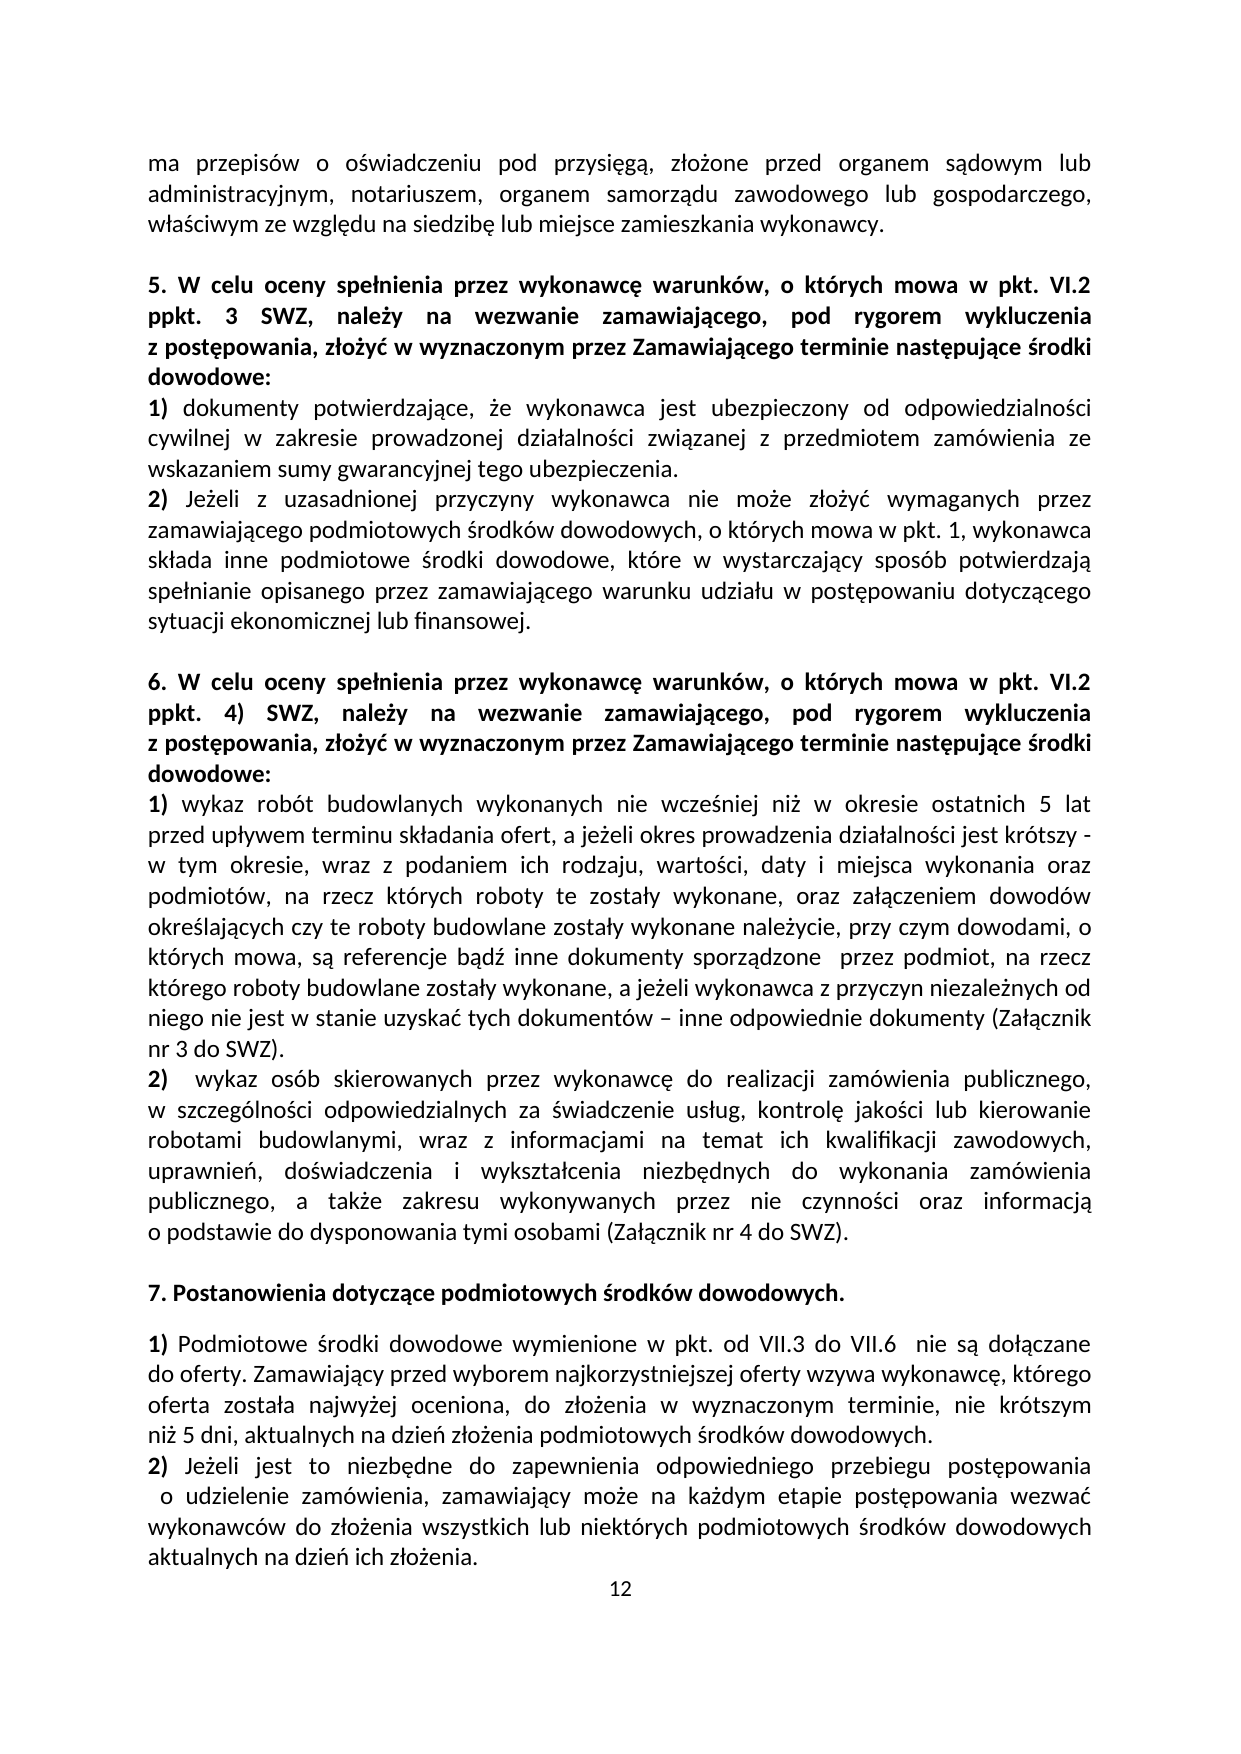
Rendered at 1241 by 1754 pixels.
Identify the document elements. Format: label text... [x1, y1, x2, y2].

text 1) wykaz robót budowlanych wykonanych nie wcześniej niż w okresie ostatnich 5 lat przed upływem terminu składania ofert, a jeżeli okres prowadzenia działalności jest krótszy - w tym okresie, wraz z podaniem ich rodzaju, wartości, daty i miejsca wykonania oraz podmiotów, na rzecz których roboty te zostały wykonane, oraz załączeniem dowodów określających czy te roboty budowlane zostały wykonane należycie, przy czym dowodami, o których mowa, są referencje bądź inne dokumenty sporządzone przez podmiot, na rzecz którego roboty budowlane zostały wykonane, a jeżeli wykonawca z przyczyn niezależnych od niego nie jest w stanie uzyskać tych dokumentów – inne odpowiednie dokumenty (Załącznik nr 3 do SWZ). [148, 788, 1093, 1063]
text 2) Jeżeli jest to niezbędne do zapewnienia odpowiedniego przebiegu postępowania o udzielenie zamówienia, zamawiający może na każdym etapie postępowania wezwać wykonawców do złożenia wszystkich lub niektórych podmiotowych środków dowodowych aktualnych na dzień ich złożenia. [148, 1450, 1093, 1572]
text 1) Podmiotowe środki dowodowe wymienione w pkt. od VII.3 do VII.6 nie są dołączane do oferty. Zamawiający przed wyborem najkorzystniejszej oferty wzywa wykonawcę, którego oferta została najwyżej oceniona, do złożenia w wyznaczonym terminie, nie krótszym niż 5 dni, aktualnych na dzień złożenia podmiotowych środków dowodowych. [148, 1328, 1093, 1450]
text 5. W celu oceny spełnienia przez wykonawcę warunków, o których mowa w pkt. VI.2 ppkt. 3 SWZ, należy na wezwanie zamawiającego, pod rygorem wykluczenia z postępowania, złożyć w wyznaczonym przez Zamawiającego terminie następujące środki dowodowe: [148, 270, 1093, 392]
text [148, 148, 1093, 239]
text 2) wykaz osób skierowanych przez wykonawcę do realizacji zamówienia publicznego, w szczególności odpowiedzialnych za świadczenie usług, kontrolę jakości lub kierowanie robotami budowlanymi, wraz z informacjami na temat ich kwalifikacji zawodowych, uprawnień, doświadczenia i wykształcenia niezbędnych do wykonania zamówienia publicznego, a także zakresu wykonywanych przez nie czynności oraz informacją o podstawie do dysponowania tymi osobami (Załącznik nr 4 do SWZ). [148, 1063, 1093, 1246]
text 1) dokumenty potwierdzające, że wykonawca jest ubezpieczony od odpowiedzialności cywilnej w zakresie prowadzonej działalności związanej z przedmiotem zamówienia ze wskazaniem sumy gwarancyjnej tego ubezpieczenia. [148, 392, 1093, 483]
text 7. Postanowienia dotyczące podmiotowych środków dowodowych. [148, 1277, 1093, 1307]
text 6. W celu oceny spełnienia przez wykonawcę warunków, o których mowa w pkt. VI.2 ppkt. 4) SWZ, należy na wezwanie zamawiającego, pod rygorem wykluczenia z postępowania, złożyć w wyznaczonym przez Zamawiającego terminie następujące środki dowodowe: [148, 666, 1093, 788]
text 2) Jeżeli z uzasadnionej przyczyny wykonawca nie może złożyć wymaganych przez zamawiającego podmiotowych środków dowodowych, o których mowa w pkt. 1, wykonawca składa inne podmiotowe środki dowodowe, które w wystarczający sposób potwierdzają spełnianie opisanego przez zamawiającego warunku udziału w postępowaniu dotyczącego sytuacji ekonomicznej lub finansowej. [148, 483, 1093, 636]
